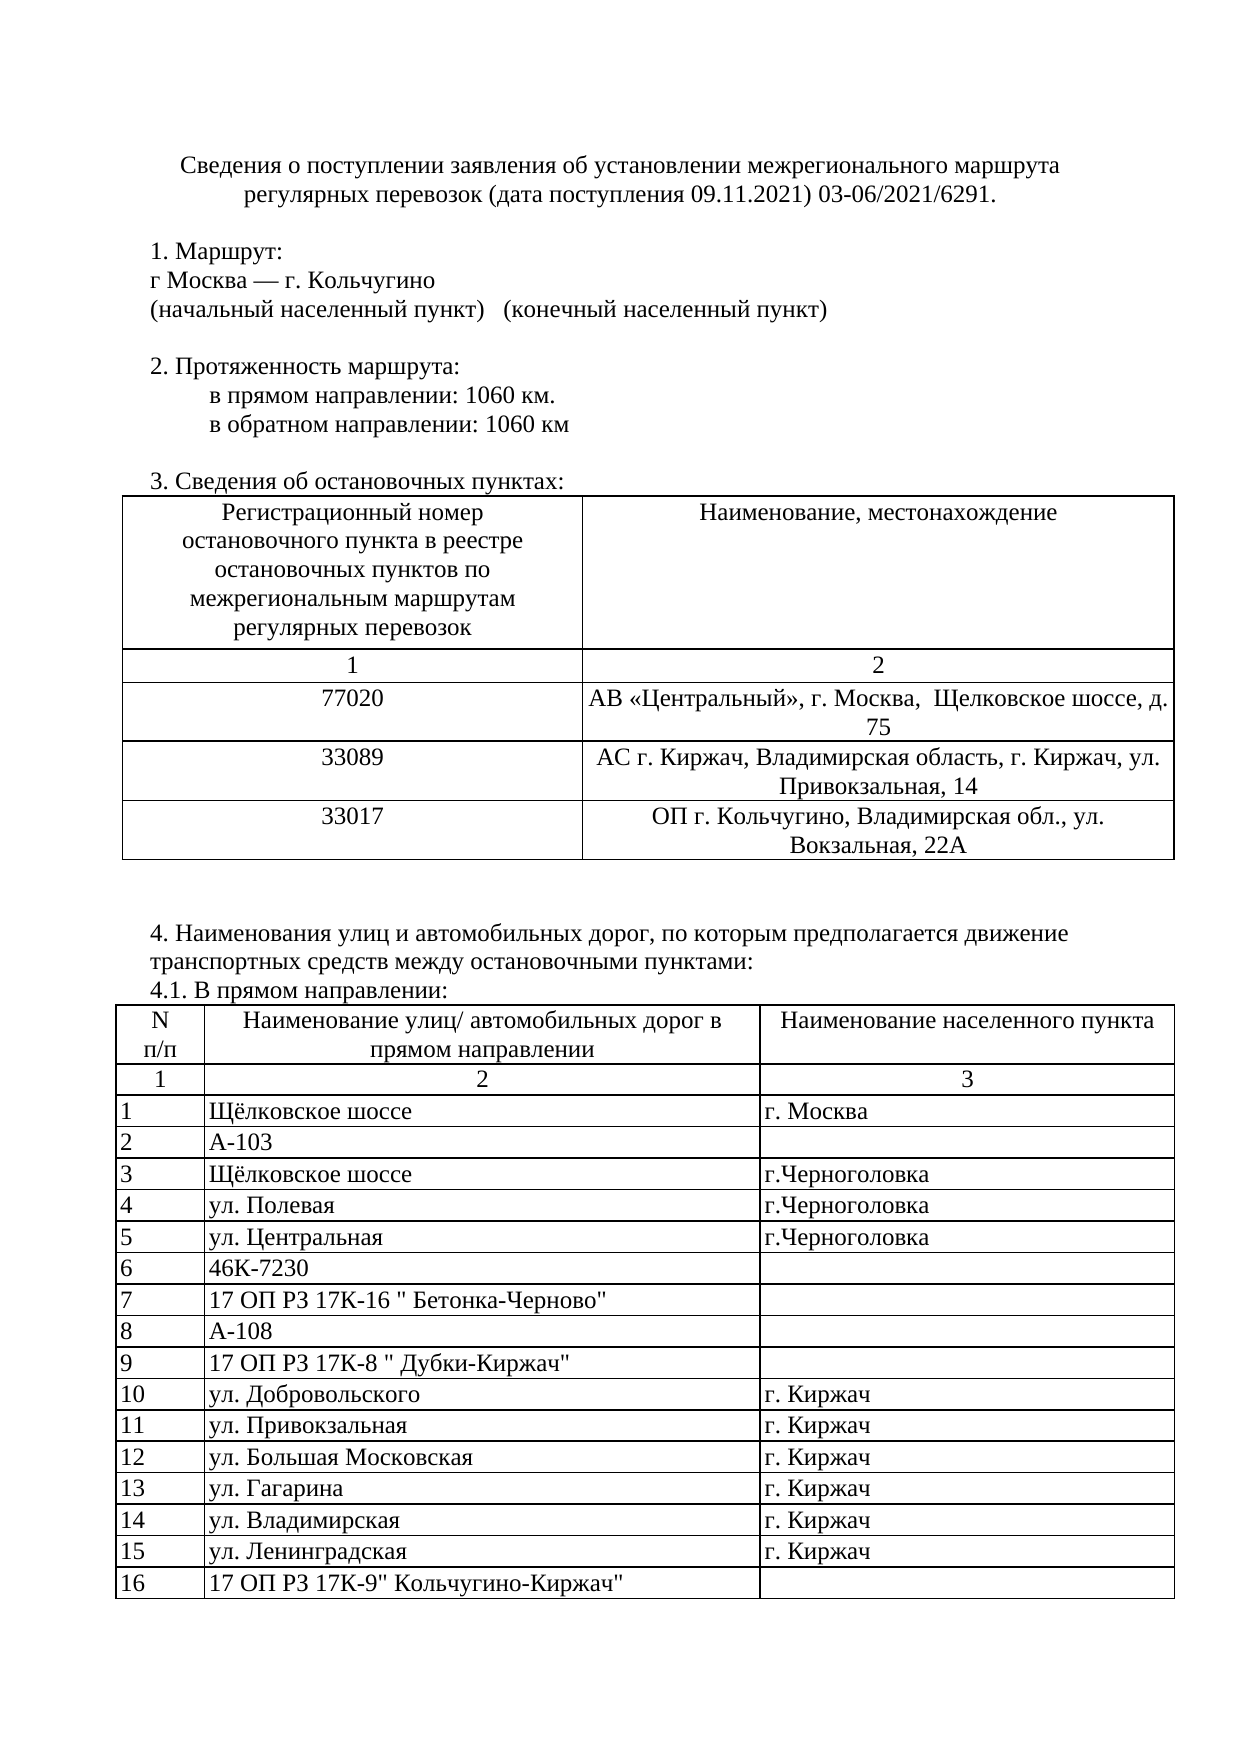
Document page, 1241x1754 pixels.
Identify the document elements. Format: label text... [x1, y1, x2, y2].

table_cell 3 [117, 1159, 204, 1189]
table_cell г. Киржач [761, 1536, 1174, 1566]
table_cell 4 [117, 1190, 204, 1220]
table_header Регистрационный номер остановочного пункта в реестре остановочных пунктов по межрегиональным маршрутам регулярных перевозок [123, 497, 582, 648]
table_cell 8 [117, 1316, 204, 1346]
table_cell г.Черноголовка [761, 1190, 1174, 1220]
text Сведения о поступлении заявления об установлении межрегионального маршрута регулярных перевозок (дата поступления 09.11.2021) 03-06/2021/6291. [150, 150, 1090, 207]
text 2. Протяженность маршрута: [150, 351, 1090, 380]
table_cell 46К-7230 [205, 1253, 759, 1283]
table_cell 6 [117, 1253, 204, 1283]
table_cell 11 [117, 1411, 204, 1440]
table_cell Щёлковское шоссе [205, 1096, 759, 1126]
table_cell г. Киржач [761, 1411, 1174, 1440]
table_cell г. Москва [761, 1096, 1174, 1126]
table_cell ул. Владимирская [205, 1505, 759, 1535]
table_cell ул. Центральная [205, 1222, 759, 1252]
text 1. Маршрут: [150, 236, 1090, 265]
table_cell [761, 1285, 1174, 1314]
table_cell 2 [205, 1065, 759, 1094]
table_cell 14 [117, 1505, 204, 1535]
table_cell А-103 [205, 1127, 759, 1157]
table_cell 15 [117, 1536, 204, 1566]
table_cell 5 [117, 1222, 204, 1252]
table_cell АС г. Киржач, Владимирская область, г. Киржач, ул. Привокзальная, 14 [583, 742, 1173, 799]
table_cell 12 [117, 1442, 204, 1472]
table_cell г. Киржач [761, 1505, 1174, 1535]
text 3. Сведения об остановочных пунктах: [150, 466, 1090, 495]
table_cell 9 [117, 1348, 204, 1377]
table_cell г. Киржач [761, 1473, 1174, 1503]
table_cell г.Черноголовка [761, 1159, 1174, 1189]
table_cell ул. Полевая [205, 1190, 759, 1220]
table_cell 3 [761, 1065, 1174, 1094]
table_cell 17 ОП РЗ 17К-8 " Дубки-Киржач" [205, 1348, 759, 1377]
text 4. Наименования улиц и автомобильных дорог, по которым предполагается движение транспортных средств между остановочными пунктами: [150, 918, 1090, 975]
text в обратном направлении: 1060 км [150, 409, 1090, 437]
table_cell 77020 [123, 683, 582, 740]
table_cell ул. Привокзальная [205, 1411, 759, 1440]
table_cell 1 [123, 650, 582, 681]
table_cell [761, 1568, 1174, 1598]
table_cell 13 [117, 1473, 204, 1503]
text в прямом направлении: 1060 км. [150, 380, 1090, 409]
text (начальный населенный пункт) (конечный населенный пункт) [150, 294, 1090, 322]
table_cell [761, 1316, 1174, 1346]
table_cell Щёлковское шоссе [205, 1159, 759, 1189]
table_cell 33089 [123, 742, 582, 799]
table_cell [761, 1253, 1174, 1283]
table_cell г.Черноголовка [761, 1222, 1174, 1252]
table_cell 1 [117, 1096, 204, 1126]
table_header N п/п [117, 1006, 204, 1063]
table_header Наименование, местонахождение [583, 497, 1173, 648]
table_cell А-108 [205, 1316, 759, 1346]
table_cell [761, 1127, 1174, 1157]
text 4.1. В прямом направлении: [150, 975, 1090, 1004]
table_cell ул. Гагарина [205, 1473, 759, 1503]
table_cell г. Киржач [761, 1379, 1174, 1409]
table_cell г. Киржач [761, 1442, 1174, 1472]
table_cell 16 [117, 1568, 204, 1598]
table_cell ул. Большая Московская [205, 1442, 759, 1472]
table_cell ул. Добровольского [205, 1379, 759, 1409]
table_cell 2 [583, 650, 1173, 681]
table_cell АВ «Центральный», г. Москва, Щелковское шоссе, д. 75 [583, 683, 1173, 740]
table_header Наименование населенного пункта [761, 1006, 1174, 1063]
table_cell 17 ОП РЗ 17К-16 " Бетонка-Черново" [205, 1285, 759, 1314]
table_cell 17 ОП РЗ 17К-9" Кольчугино-Киржач" [205, 1568, 759, 1598]
table_cell 2 [117, 1127, 204, 1157]
table_cell 33017 [123, 801, 582, 858]
text г Москва — г. Кольчугино [150, 265, 1090, 294]
table_cell ул. Ленинградская [205, 1536, 759, 1566]
table_header Наименование улиц/ автомобильных дорог в прямом направлении [205, 1006, 759, 1063]
table_cell 7 [117, 1285, 204, 1314]
table_cell 1 [117, 1065, 204, 1094]
table_cell 10 [117, 1379, 204, 1409]
table_cell ОП г. Кольчугино, Владимирская обл., ул. Вокзальная, 22А [583, 801, 1173, 858]
table_cell [761, 1348, 1174, 1377]
